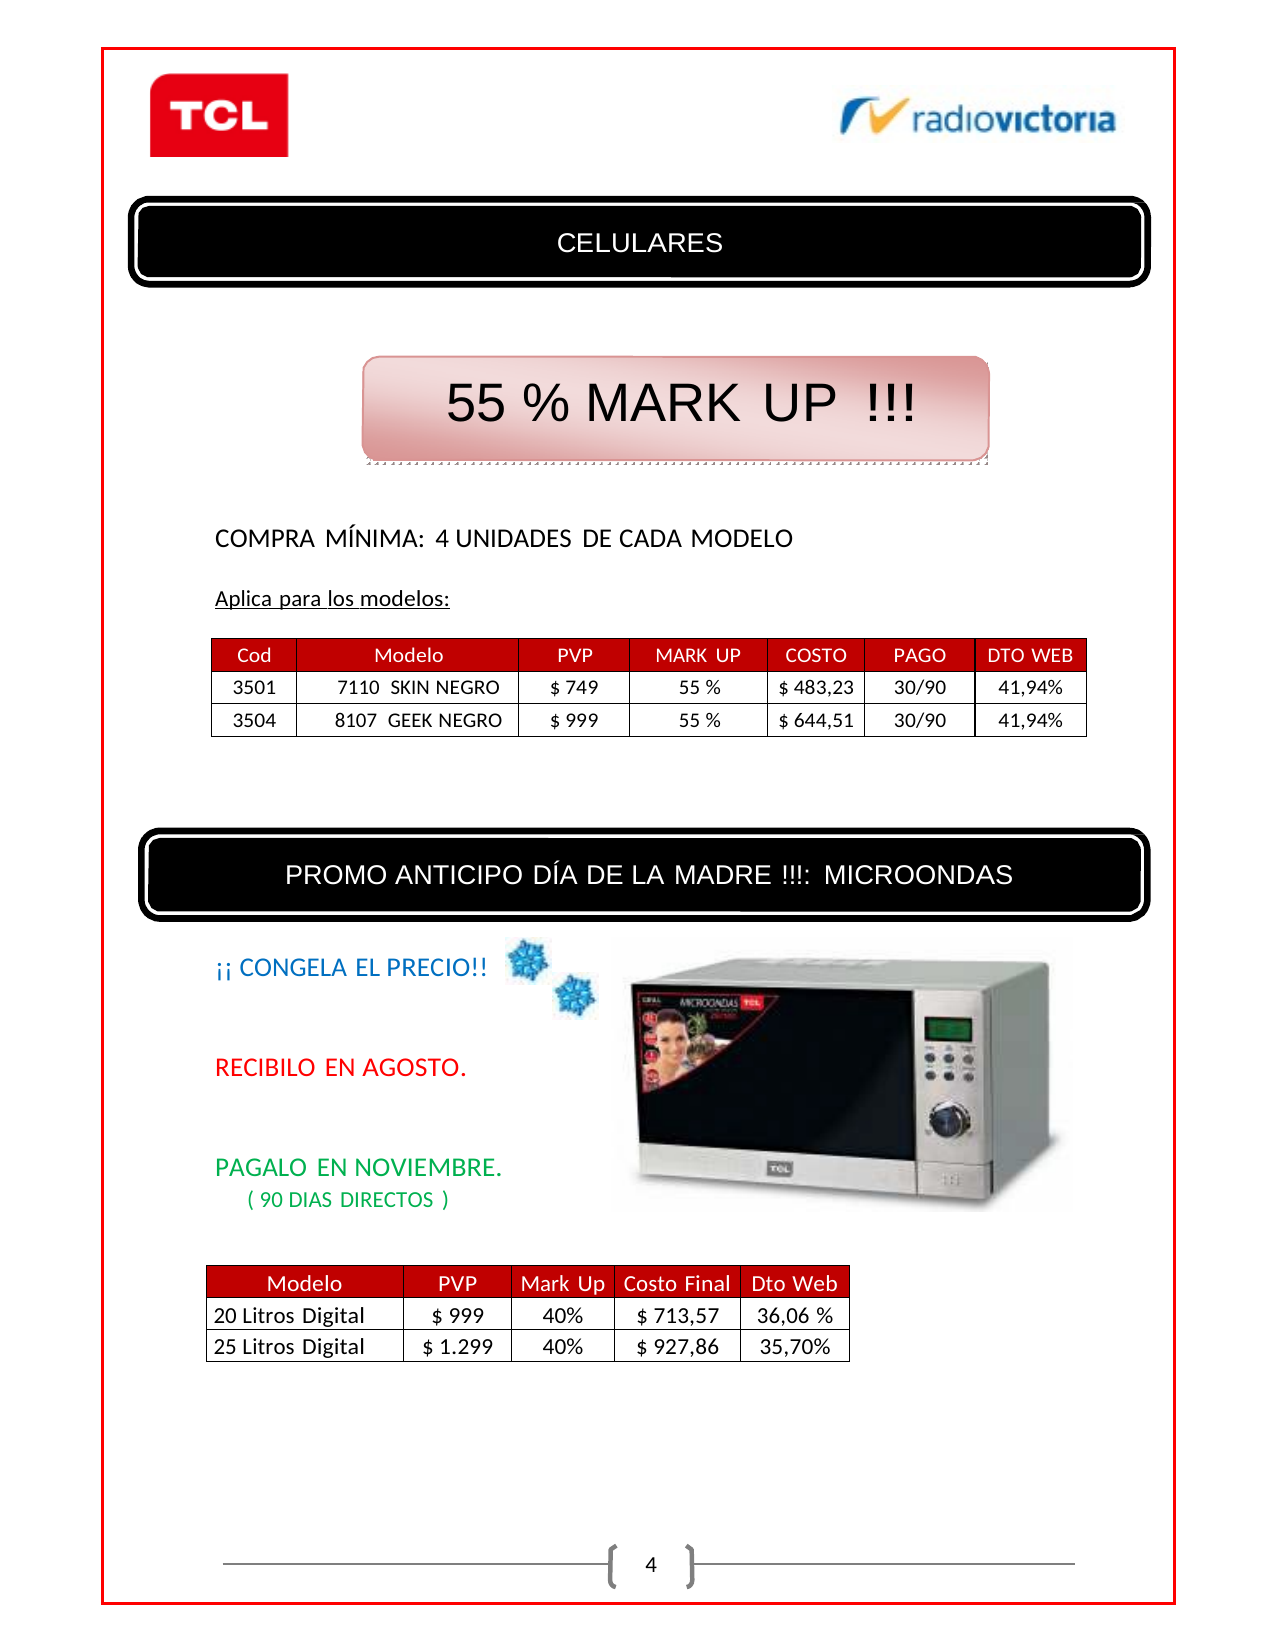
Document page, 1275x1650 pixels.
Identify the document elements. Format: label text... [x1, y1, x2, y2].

table_cell 41,94% [976, 672, 1086, 703]
table_cell $ 483,23 [768, 672, 864, 703]
picture [610, 937, 1074, 1151]
table_cell 55 % [630, 704, 767, 736]
table_header Mark Up [512, 1266, 614, 1297]
table_cell 7110 SKIN NEGRO [297, 672, 518, 703]
table_cell $ 1.299 [404, 1330, 511, 1361]
table_cell $ 927,86 [615, 1330, 740, 1361]
table_cell 41,94% [976, 704, 1086, 736]
picture [831, 85, 1125, 143]
table_cell 25 Litros Digital [207, 1330, 403, 1361]
table_cell 36,06 % [741, 1298, 849, 1329]
table_header Costo Final [615, 1266, 740, 1297]
table_cell $ 644,51 [768, 704, 864, 736]
table_header PAGO [865, 639, 974, 671]
table_cell $ 713,57 [615, 1298, 740, 1329]
table_header PVP [519, 639, 629, 671]
table_header Dto Web [741, 1266, 849, 1297]
picture [979, 356, 991, 371]
text CELULARES [553, 227, 727, 258]
table_cell 20 Litros Digital [207, 1298, 403, 1329]
picture [364, 358, 987, 459]
table_header MARK UP [630, 639, 767, 671]
table_cell 55 % [630, 672, 767, 703]
table_cell 8107 GEEK NEGRO [297, 704, 518, 736]
text ¡¡ CONGELA EL PRECIO!! RECIBILO EN AGOSTO. [215, 951, 494, 1084]
picture [149, 73, 290, 157]
text PAGALO EN NOVIEMBRE. [215, 1151, 1139, 1184]
text 55 % MARK UP !!! [446, 371, 1139, 432]
table_cell $ 749 [519, 672, 629, 703]
text ( 90 DIAS DIRECTOS ) [247, 1185, 1139, 1213]
table_header DTO WEB [976, 639, 1086, 671]
table_cell 35,70% [741, 1330, 849, 1361]
table_header Modelo [207, 1266, 403, 1297]
table_cell 40% [512, 1298, 614, 1329]
picture [362, 356, 372, 366]
text COMPRA MÍNIMA: 4 UNIDADES DE CADA MODELO [215, 521, 1139, 554]
table_header Cod [212, 639, 296, 671]
table_header PVP [404, 1266, 511, 1297]
table_cell 30/90 [865, 672, 974, 703]
picture [362, 432, 991, 465]
table_cell 3501 [212, 672, 296, 703]
picture [505, 937, 599, 1020]
text Aplica para los modelos: [215, 584, 1139, 612]
table_cell 40% [512, 1330, 614, 1361]
table_cell 3504 [212, 704, 296, 736]
text PROMO ANTICIPO DÍA DE LA MADRE !!!: MICROONDAS [285, 859, 1139, 890]
table_header Modelo [297, 639, 518, 671]
table_cell $ 999 [404, 1298, 511, 1329]
table_cell 30/90 [865, 704, 974, 736]
table_header COSTO [768, 639, 864, 671]
table_cell $ 999 [519, 704, 629, 736]
